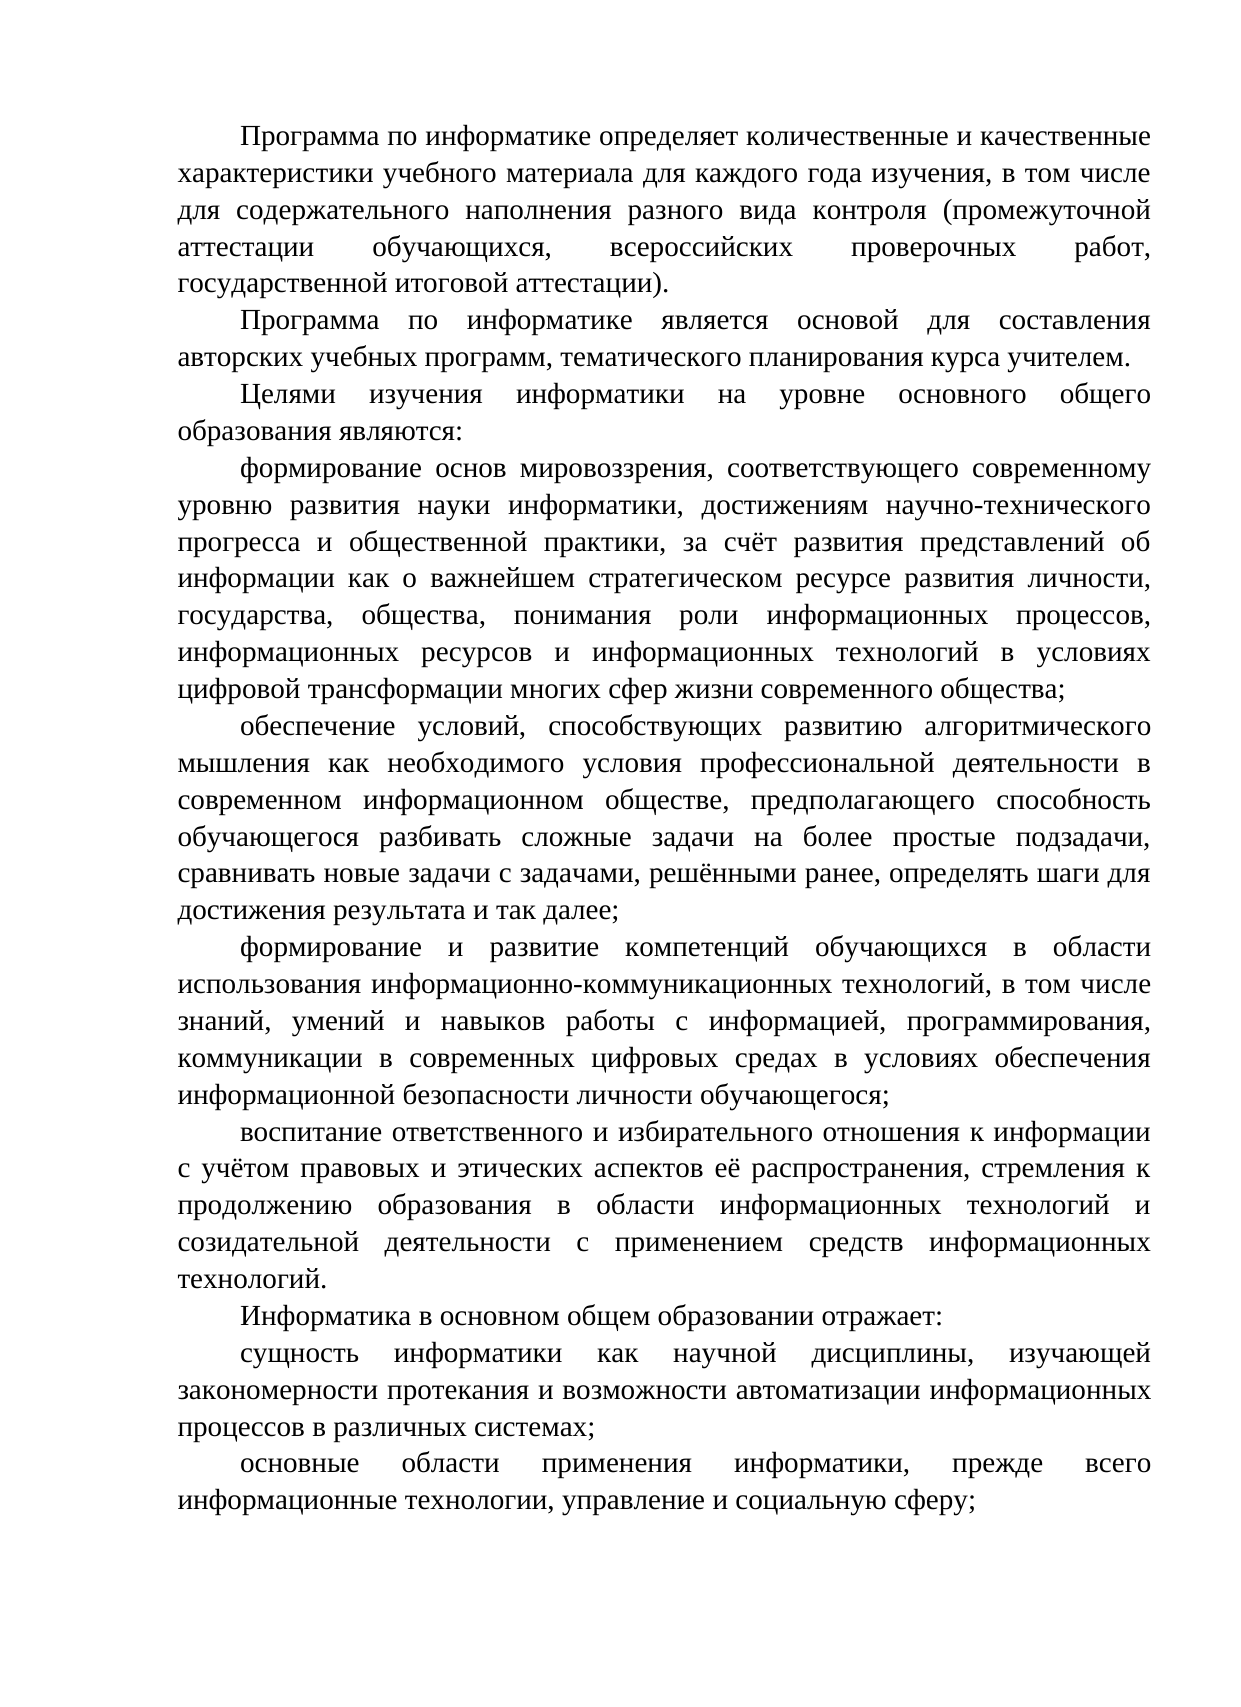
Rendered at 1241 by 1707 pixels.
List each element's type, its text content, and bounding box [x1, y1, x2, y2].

text основные области применения информатики, прежде всего информационные технологии, управление и социальную сферу; [177, 1446, 1152, 1516]
text обеспечение условий, способствующих развитию алгоритмического мышления как необходимого условия профессиональной деятельности в современном информационном обществе, предполагающего способность обучающегося разбивать сложные задачи на более простые подзадачи, сравнивать новые задачи с задачами, решёнными ранее, определять шаги для достижения результата и так далее; [177, 708, 1152, 926]
text воспитание ответственного и избирательного отношения к информации с учётом правовых и этических аспектов её распространения, стремления к продолжению образования в области информационных технологий и созидательной деятельности с применением средств информационных технологий. [177, 1114, 1152, 1295]
text Программа по информатике определяет количественные и качественные характеристики учебного материала для каждого года изучения, в том числе для содержательного наполнения разного вида контроля (промежуточной аттестации обучающихся, всероссийских проверочных работ, государственной итоговой аттестации). [177, 118, 1152, 299]
text Целями изучения информатики на уровне основного общего образования являются: [177, 376, 1152, 447]
text формирование основ мировоззрения, соответствующего современному уровню развития науки информатики, достижениям научно-технического прогресса и общественной практики, за счёт развития представлений об информации как о важнейшем стратегическом ресурсе развития личности, государства, общества, понимания роли информационных процессов, информационных ресурсов и информационных технологий в условиях цифровой трансформации многих сфер жизни современного общества; [177, 450, 1152, 705]
text Информатика в основном общем образовании отражает: [177, 1298, 1152, 1332]
text Программа по информатике является основой для составления авторских учебных программ, тематического планирования курса учителем. [177, 302, 1152, 373]
text формирование и развитие компетенций обучающихся в области использования информационно-коммуникационных технологий, в том числе знаний, умений и навыков работы с информацией, программирования, коммуникации в современных цифровых средах в условиях обеспечения информационной безопасности личности обучающегося; [177, 929, 1152, 1110]
text сущность информатики как научной дисциплины, изучающей закономерности протекания и возможности автоматизации информационных процессов в различных системах; [177, 1335, 1152, 1442]
